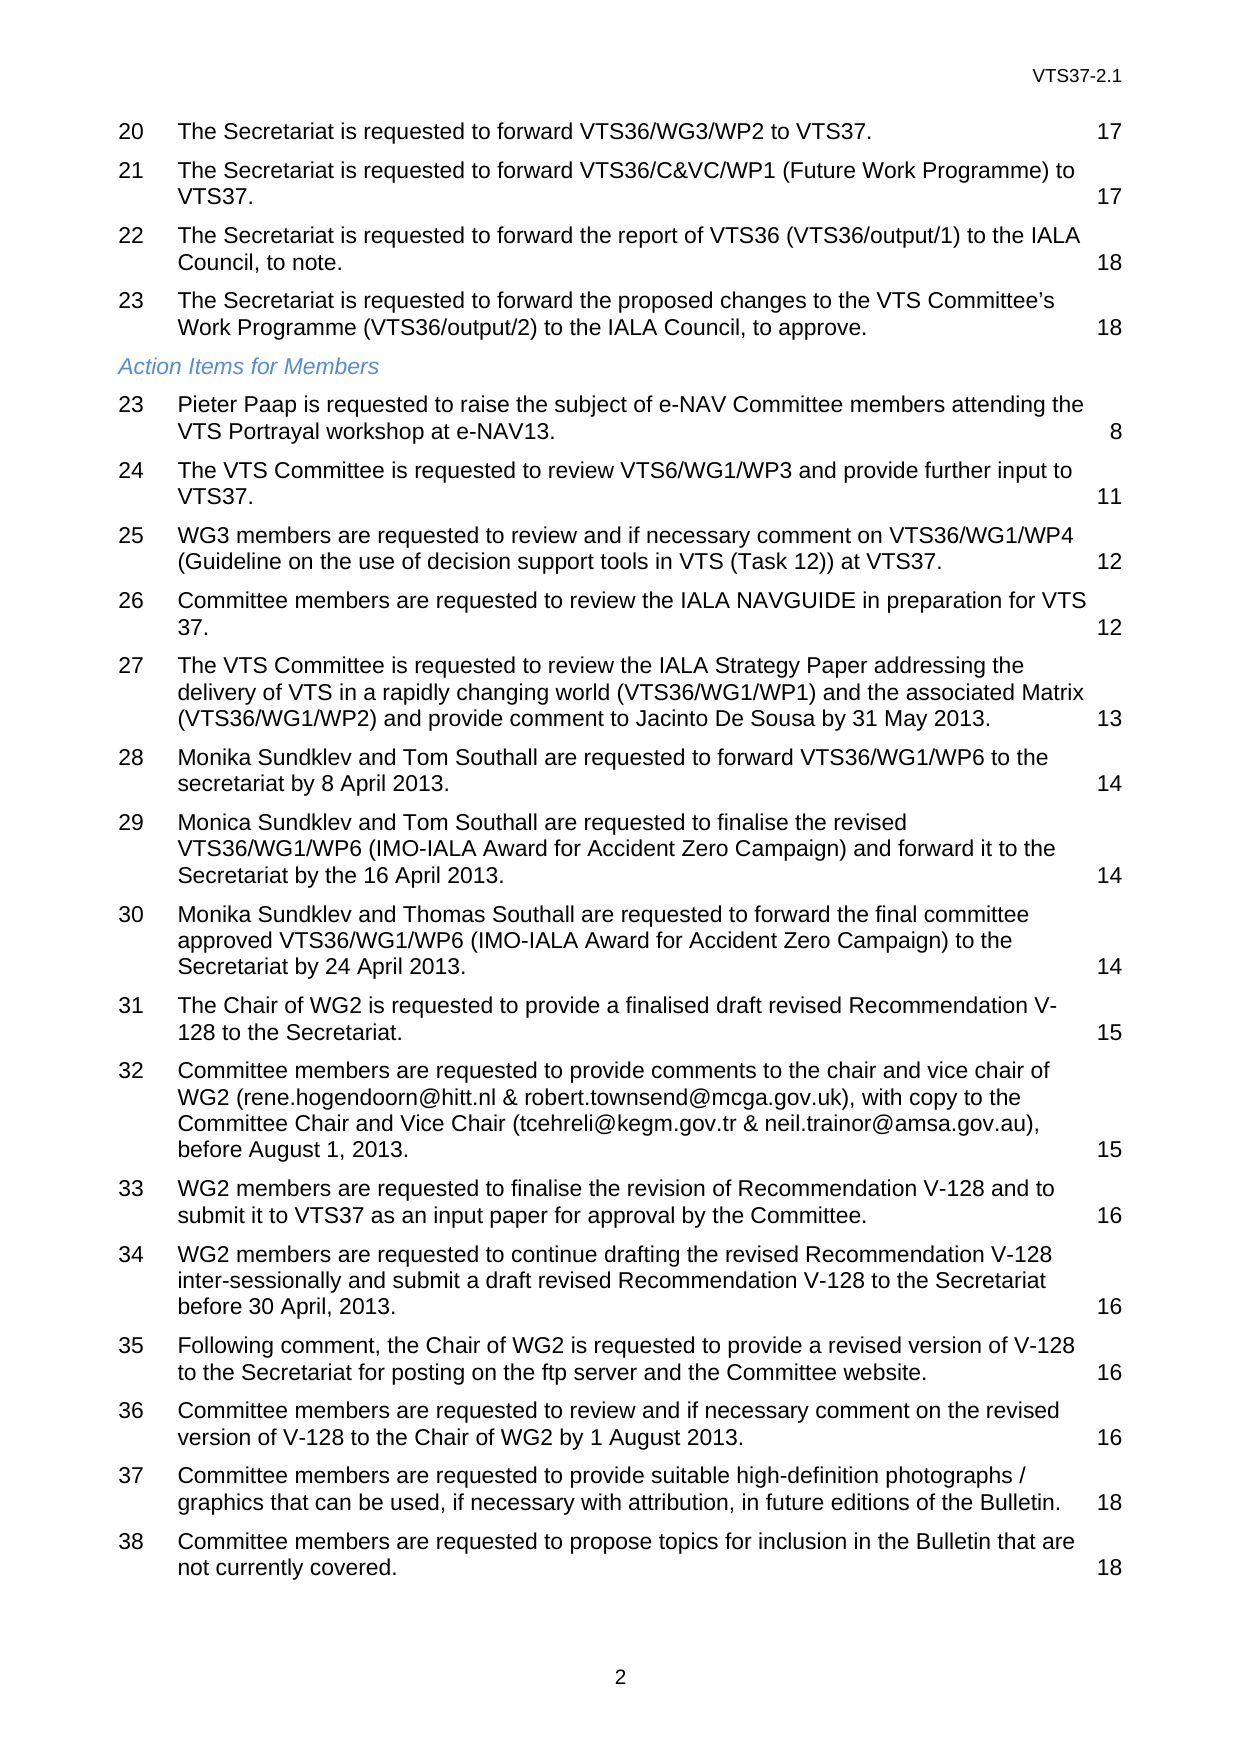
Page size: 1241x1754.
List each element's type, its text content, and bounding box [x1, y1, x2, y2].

text 33 WG2 members are requested to finalise the revision of Recommendation V-128 and to submit it to VTS37 as an input paper for approval by the Committee. 16 [118, 1175, 1093, 1228]
text 32 Committee members are requested to provide comments to the chair and vice chair of WG2 (rene.hogendoorn@hitt.nl & robert.townsend@mcga.gov.uk), with copy to the Committee Chair and Vice Chair (tcehreli@kegm.gov.tr & neil.trainor@amsa.gov.au), before August 1, 2013. 15 [118, 1057, 1093, 1163]
text 26 Committee members are requested to review the IALA NAVGUIDE in preparation for VTS 37. 12 [118, 587, 1093, 640]
text 36 Committee members are requested to review and if necessary comment on the revised version of V-128 to the Chair of WG2 by 1 August 2013. 16 [118, 1397, 1093, 1450]
text 34 WG2 members are requested to continue drafting the revised Recommendation V-128 inter-sessionally and submit a draft revised Recommendation V-128 to the Secretariat before 30 April, 2013. 16 [118, 1241, 1093, 1319]
text 20 The Secretariat is requested to forward VTS36/WG3/WP2 to VTS37. 17 [118, 118, 1093, 144]
text 31 The Chair of WG2 is requested to provide a finalised draft revised Recommendation V-128 to the Secretariat. 15 [118, 992, 1093, 1045]
text 38 Committee members are requested to propose topics for inclusion in the Bulletin that are not currently covered. 18 [118, 1528, 1093, 1580]
text 23 The Secretariat is requested to forward the proposed changes to the VTS Committee’s Work Programme (VTS36/output/2) to the IALA Council, to approve. 18 [118, 287, 1093, 340]
text 24 The VTS Committee is requested to review VTS6/WG1/WP3 and provide further input to VTS37. 11 [118, 457, 1093, 509]
text 30 Monika Sundklev and Thomas Southall are requested to forward the final committee approved VTS36/WG1/WP6 (IMO-IALA Award for Accident Zero Campaign) to the Secretariat by 24 April 2013. 14 [118, 901, 1093, 980]
text 23 Pieter Paap is requested to raise the subject of e-NAV Committee members attending the VTS Portrayal workshop at e-NAV13. 8 [118, 391, 1093, 444]
text 22 The Secretariat is requested to forward the report of VTS36 (VTS36/output/1) to the IALA Council, to note. 18 [118, 222, 1093, 275]
text Action Items for Members [118, 353, 1122, 379]
text 21 The Secretariat is requested to forward VTS36/C&VC/WP1 (Future Work Programme) to VTS37. 17 [118, 157, 1093, 210]
text 35 Following comment, the Chair of WG2 is requested to provide a revised version of V-128 to the Secretariat for posting on the ftp server and the Committee website. 16 [118, 1332, 1093, 1385]
text 29 Monica Sundklev and Tom Southall are requested to finalise the revised VTS36/WG1/WP6 (IMO-IALA Award for Accident Zero Campaign) and forward it to the Secretariat by the 16 April 2013. 14 [118, 809, 1093, 888]
text 28 Monika Sundklev and Tom Southall are requested to forward VTS36/WG1/WP6 to the secretariat by 8 April 2013. 14 [118, 744, 1093, 797]
text 27 The VTS Committee is requested to review the IALA Strategy Paper addressing the delivery of VTS in a rapidly changing world (VTS36/WG1/WP1) and the associated Matrix (VTS36/WG1/WP2) and provide comment to Jacinto De Sousa by 31 May 2013. 13 [118, 652, 1093, 731]
text 25 WG3 members are requested to review and if necessary comment on VTS36/WG1/WP4 (Guideline on the use of decision support tools in VTS (Task 12)) at VTS37. 12 [118, 522, 1093, 574]
text 37 Committee members are requested to provide suitable high-definition photographs / graphics that can be used, if necessary with attribution, in future editions of the Bulletin. 18 [118, 1462, 1093, 1515]
